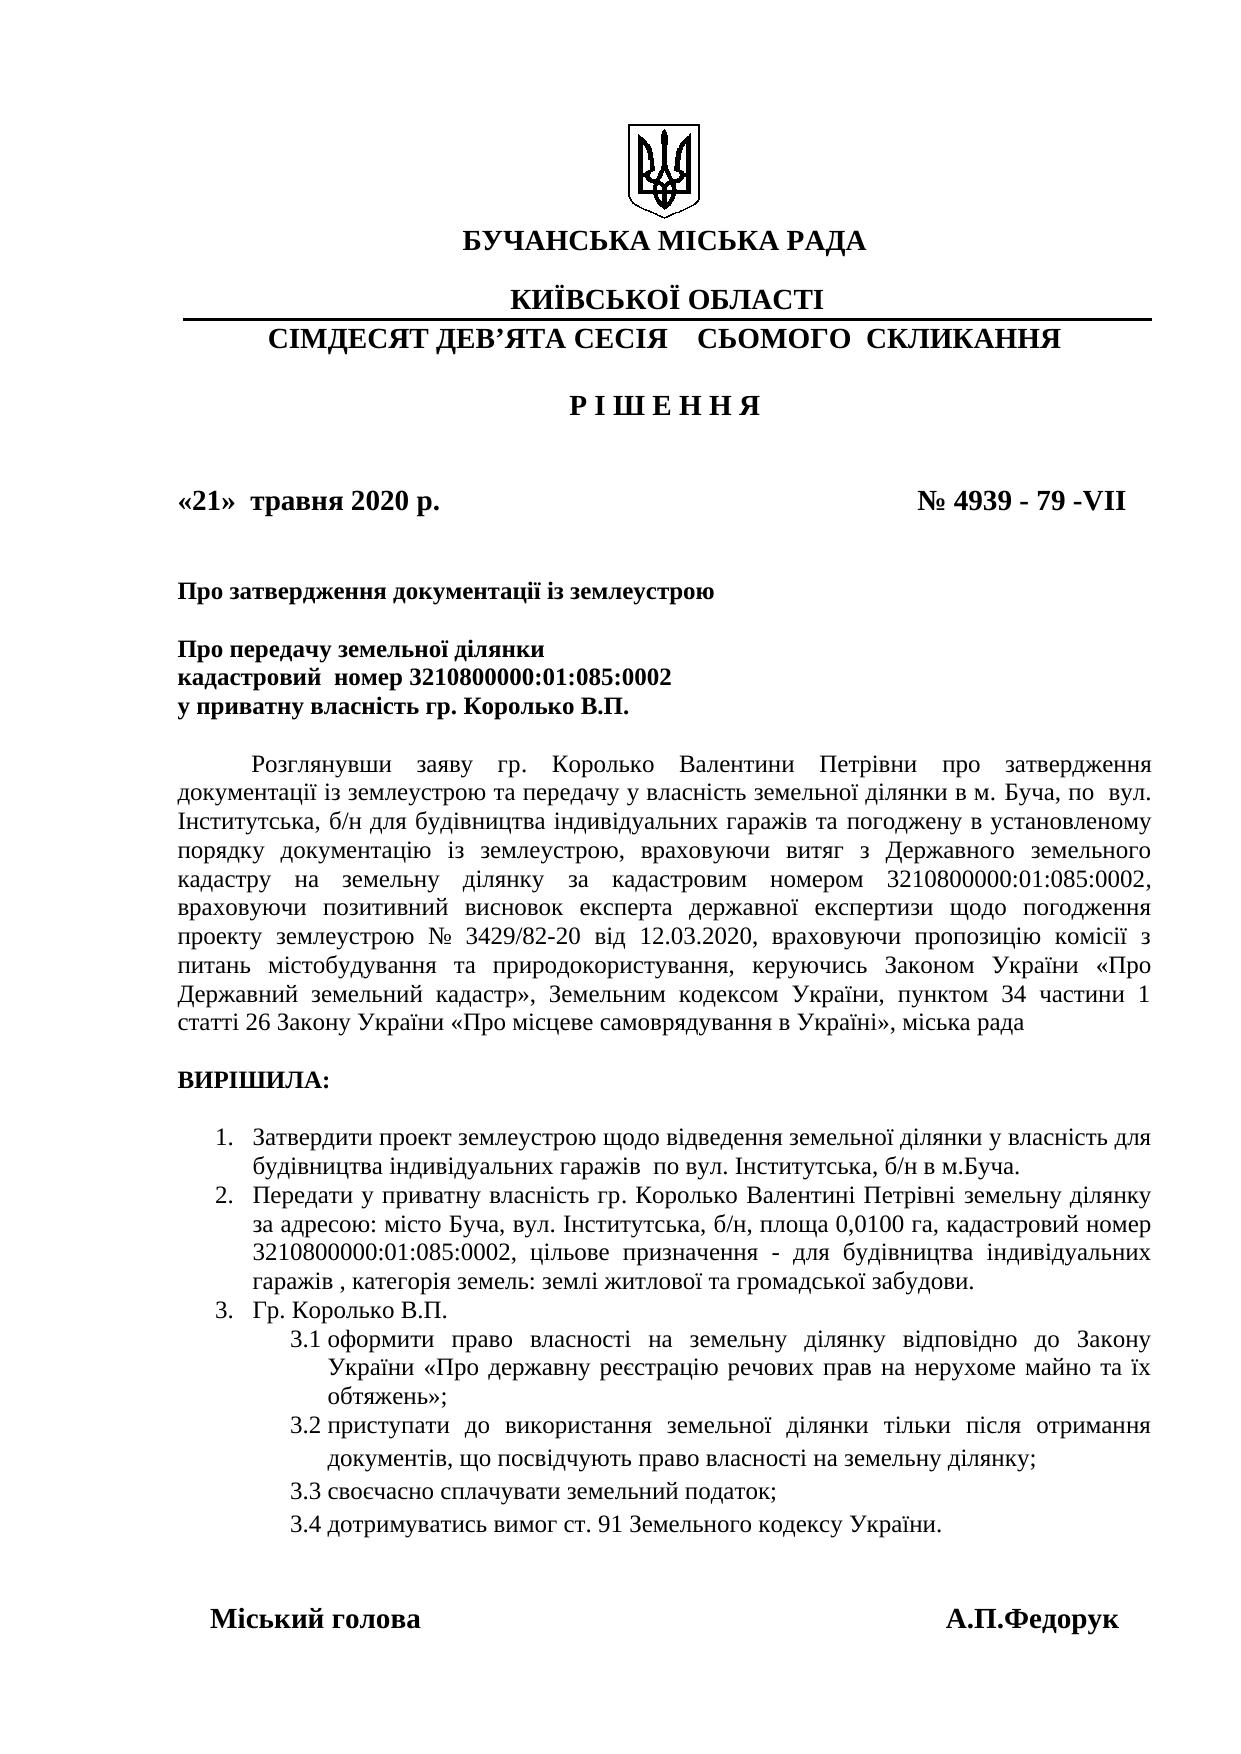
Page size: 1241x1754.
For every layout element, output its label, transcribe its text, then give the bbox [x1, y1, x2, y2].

text ВИРІШИЛА: [177, 1065, 1152, 1094]
text кадастровий номер 3210800000:01:085:0002 [177, 662, 1152, 691]
list Гр. Королько В.П. [215, 1295, 1152, 1324]
text Про затвердження документації із землеустрою [177, 576, 1152, 605]
list приступати до використання земельної ділянки тільки після отримання документів, що посвідчують право власності на земельну ділянку; [290, 1410, 1152, 1472]
list своєчасно сплачувати земельний податок; [290, 1476, 1152, 1505]
text Розглянувши заяву гр. Королько Валентини Петрівни про затвердження документації із землеустрою та передачу у власність земельної ділянки в м. Буча, по вул. Інститутська, б/н для будівництва індивідуальних гаражів та погоджену в установленому порядку документацію із землеустрою, враховуючи витяг з Державного земельного кадастру на земельну ділянку за кадастровим номером 3210800000:01:085:0002, враховуючи позитивний висновок експерта державної експертизи щодо погодження проекту землеустрою № 3429/82-20 від 12.03.2020, враховуючи пропозицію комісії з питань містобудування та природокористування, керуючись Законом України «Про Державний земельний кадастр», Земельним кодексом України, пунктом 34 частини 1 статті 26 Закону України «Про місцеве самоврядування в Україні», міська рада [177, 749, 1152, 1036]
text Про передачу земельної ділянки [177, 634, 1152, 662]
list Затвердити проект землеустрою щодо відведення земельної ділянки у власність для будівництва індивідуальних гаражів по вул. Інститутська, б/н в м.Буча. [215, 1122, 1152, 1180]
list дотримуватись вимог ст. 91 Земельного кодексу України. [290, 1509, 1152, 1538]
text у приватну власність гр. Королько В.П. [177, 691, 1152, 720]
list Передати у приватну власність гр. Королько Валентині Петрівні земельну ділянку за адресою: місто Буча, вул. Інститутська, б/н, площа 0,0100 га, кадастровий номер 3210800000:01:085:0002, цільове призначення - для будівництва індивідуальних гаражів , категорія земель: землі житлової та громадської забудови. [215, 1180, 1152, 1295]
text КИЇВСЬКОЇ ОБЛАСТІ [183, 282, 1152, 318]
text БУЧАНСЬКА МІСЬКА РАДА [177, 223, 1152, 256]
text Міський голова А.П.Федорук [177, 1601, 1152, 1635]
text СІМДЕСЯТ ДЕВ’ЯТА СЕСІЯ СЬОМОГО СКЛИКАННЯ [177, 321, 1152, 354]
text «21» травня 2020 р. № 4939 - 79 -VІІ [177, 483, 1152, 517]
list оформити право власності на земельну ділянку відповідно до Закону України «Про державну реєстрацію речових прав на нерухоме майно та їх обтяжень»; [290, 1324, 1152, 1410]
text Р І Ш Е Н Н Я [177, 388, 1152, 422]
